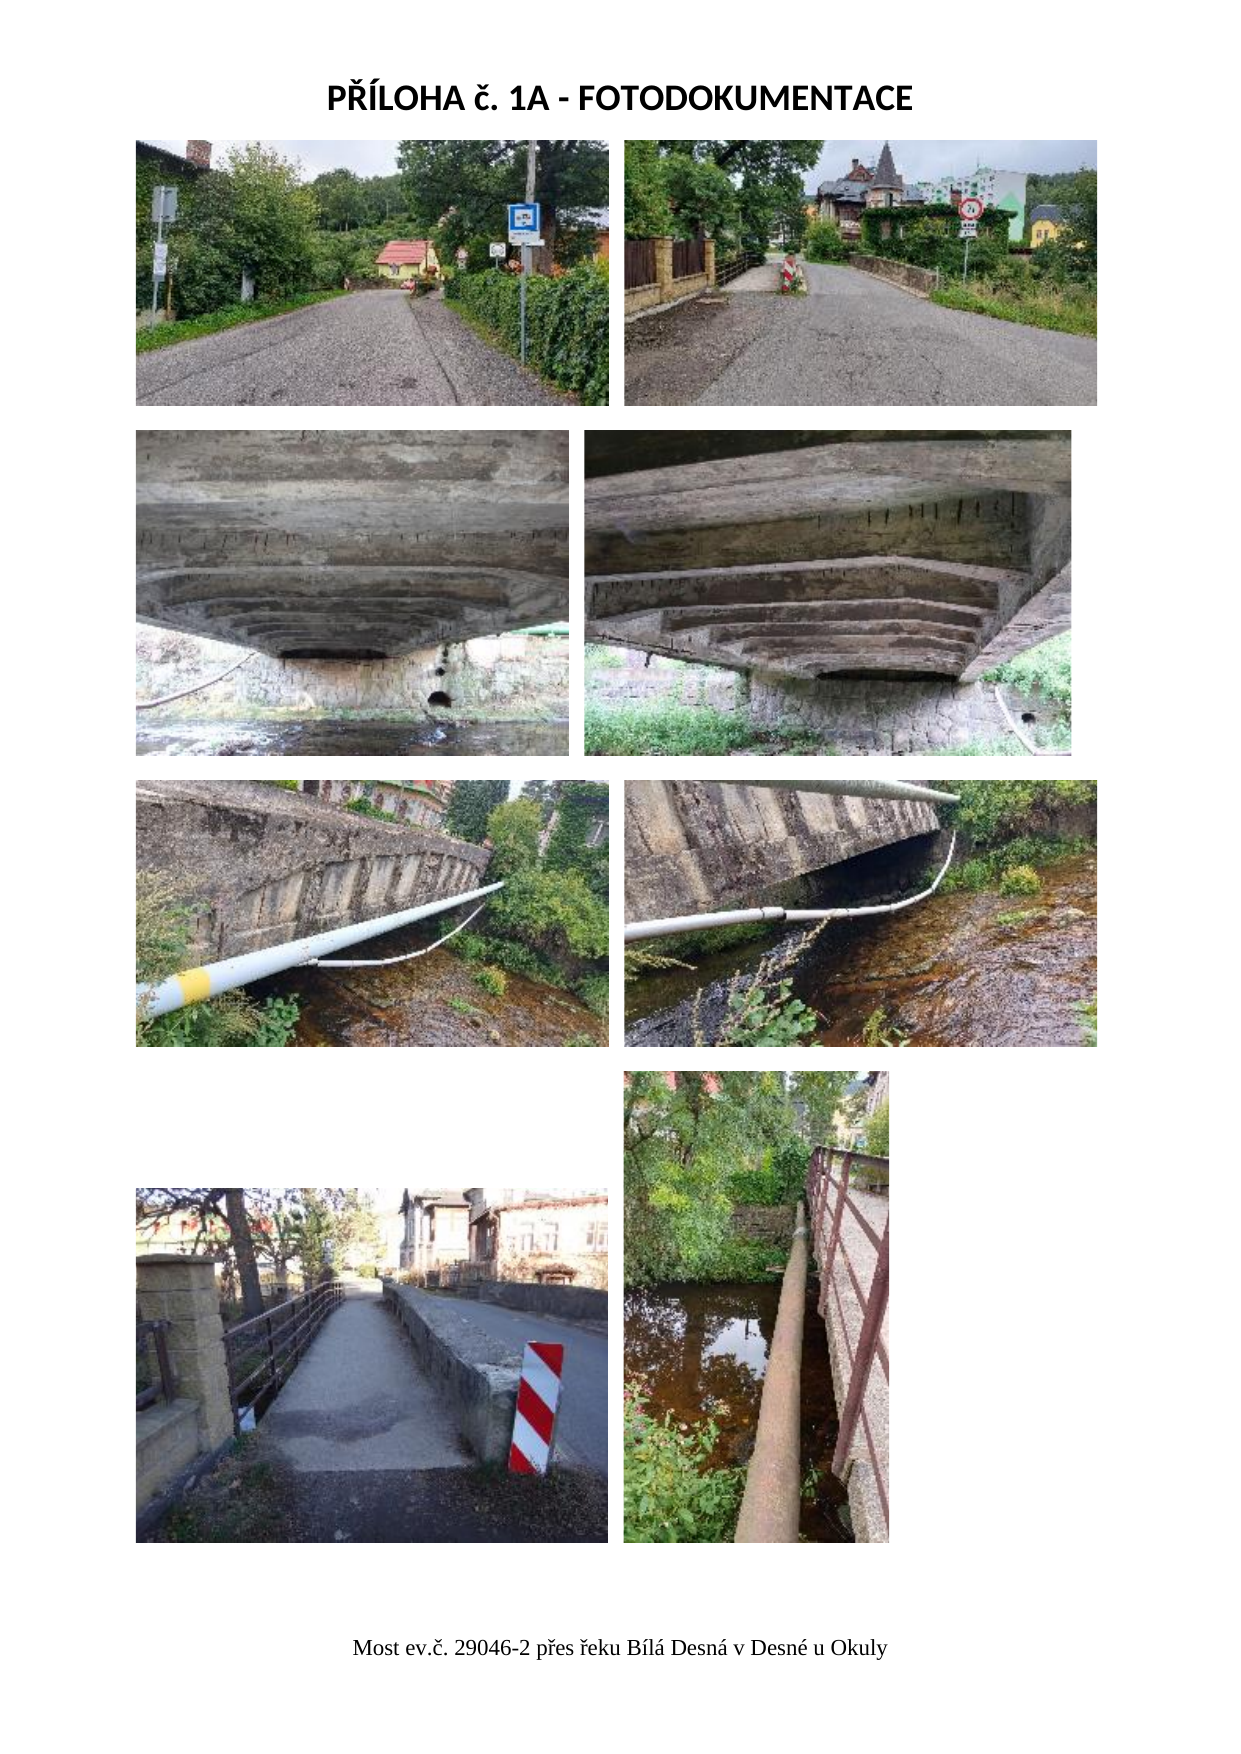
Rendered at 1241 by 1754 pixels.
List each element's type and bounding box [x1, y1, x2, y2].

picture [135, 140, 609, 406]
picture [624, 140, 1098, 406]
picture [584, 430, 1072, 756]
picture [623, 1071, 890, 1543]
picture [135, 1188, 608, 1543]
picture [624, 780, 1098, 1047]
picture [135, 780, 609, 1047]
picture [135, 430, 569, 756]
